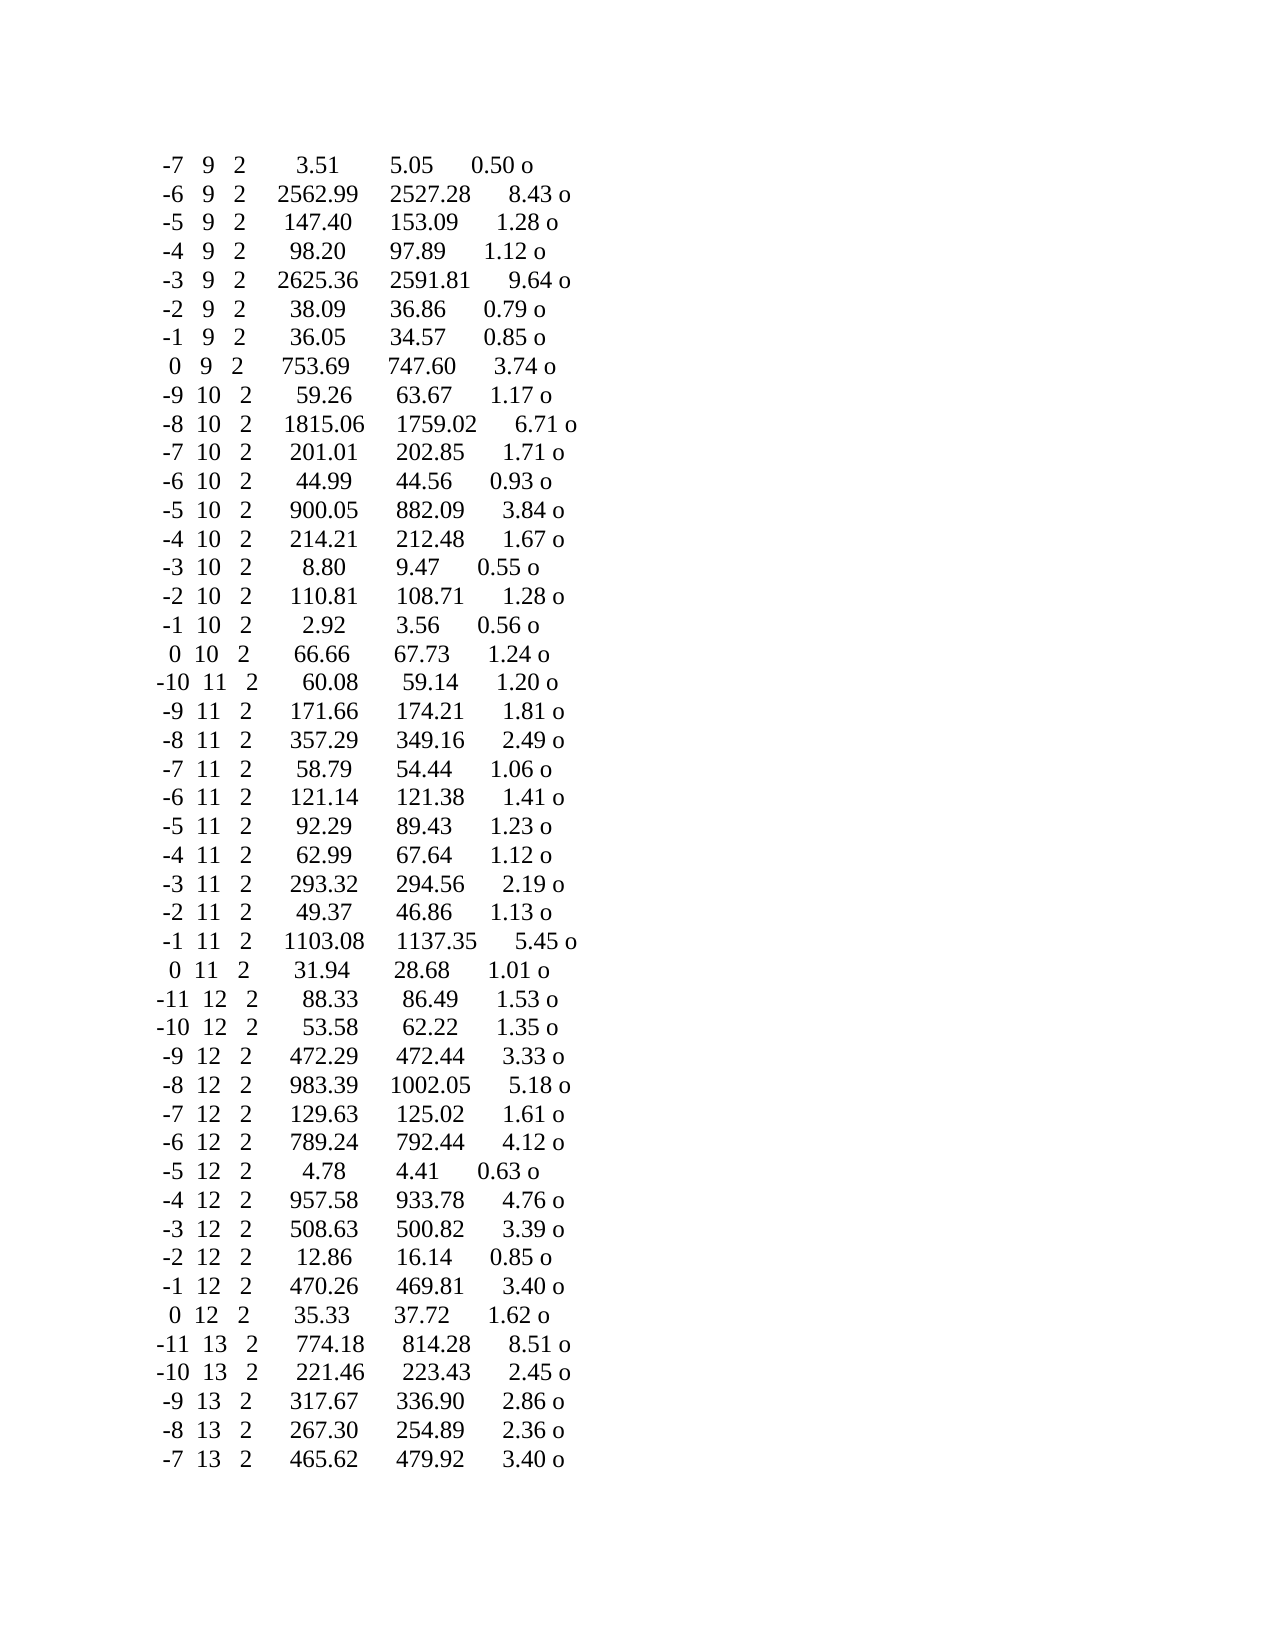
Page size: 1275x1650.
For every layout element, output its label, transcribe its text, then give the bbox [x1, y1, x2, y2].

text -5 10 2 900.05 882.09 3.84 o [150, 495, 1125, 524]
text -6 12 2 789.24 792.44 4.12 o [150, 1127, 1125, 1156]
text -6 11 2 121.14 121.38 1.41 o [150, 782, 1125, 811]
text -4 12 2 957.58 933.78 4.76 o [150, 1185, 1125, 1214]
text 0 12 2 35.33 37.72 1.62 o [150, 1300, 1125, 1329]
text -2 12 2 12.86 16.14 0.85 o [150, 1242, 1125, 1271]
text -8 12 2 983.39 1002.05 5.18 o [150, 1070, 1125, 1099]
text -1 12 2 470.26 469.81 3.40 o [150, 1271, 1125, 1300]
text 0 9 2 753.69 747.60 3.74 o [150, 351, 1125, 380]
text -8 11 2 357.29 349.16 2.49 o [150, 725, 1125, 754]
text -7 10 2 201.01 202.85 1.71 o [150, 437, 1125, 466]
text -7 11 2 58.79 54.44 1.06 o [150, 754, 1125, 782]
text -4 11 2 62.99 67.64 1.12 o [150, 840, 1125, 869]
text -2 10 2 110.81 108.71 1.28 o [150, 581, 1125, 610]
text -6 9 2 2562.99 2527.28 8.43 o [150, 179, 1125, 207]
text -3 12 2 508.63 500.82 3.39 o [150, 1214, 1125, 1242]
text -5 12 2 4.78 4.41 0.63 o [150, 1156, 1125, 1185]
text -4 9 2 98.20 97.89 1.12 o [150, 236, 1125, 265]
text -10 12 2 53.58 62.22 1.35 o [150, 1012, 1125, 1041]
text -5 9 2 147.40 153.09 1.28 o [150, 207, 1125, 236]
text 0 11 2 31.94 28.68 1.01 o [150, 955, 1125, 984]
text -2 11 2 49.37 46.86 1.13 o [150, 897, 1125, 926]
text -1 11 2 1103.08 1137.35 5.45 o [150, 926, 1125, 955]
text -2 9 2 38.09 36.86 0.79 o [150, 294, 1125, 322]
text -11 13 2 774.18 814.28 8.51 o [150, 1329, 1125, 1357]
text 0 10 2 66.66 67.73 1.24 o [150, 639, 1125, 667]
text -8 13 2 267.30 254.89 2.36 o [150, 1415, 1125, 1444]
text -4 10 2 214.21 212.48 1.67 o [150, 524, 1125, 552]
text -1 9 2 36.05 34.57 0.85 o [150, 322, 1125, 351]
text -7 13 2 465.62 479.92 3.40 o [150, 1444, 1125, 1472]
text -3 11 2 293.32 294.56 2.19 o [150, 869, 1125, 897]
text -6 10 2 44.99 44.56 0.93 o [150, 466, 1125, 495]
text -11 12 2 88.33 86.49 1.53 o [150, 984, 1125, 1012]
text -10 11 2 60.08 59.14 1.20 o [150, 667, 1125, 696]
text -3 10 2 8.80 9.47 0.55 o [150, 552, 1125, 581]
text -3 9 2 2625.36 2591.81 9.64 o [150, 265, 1125, 294]
text -9 10 2 59.26 63.67 1.17 o [150, 380, 1125, 409]
text -5 11 2 92.29 89.43 1.23 o [150, 811, 1125, 840]
text -1 10 2 2.92 3.56 0.56 o [150, 610, 1125, 639]
text -7 9 2 3.51 5.05 0.50 o [150, 150, 1125, 179]
text -9 12 2 472.29 472.44 3.33 o [150, 1041, 1125, 1070]
text -10 13 2 221.46 223.43 2.45 o [150, 1357, 1125, 1386]
text -7 12 2 129.63 125.02 1.61 o [150, 1099, 1125, 1127]
text -9 11 2 171.66 174.21 1.81 o [150, 696, 1125, 725]
text -9 13 2 317.67 336.90 2.86 o [150, 1386, 1125, 1415]
text -8 10 2 1815.06 1759.02 6.71 o [150, 409, 1125, 437]
